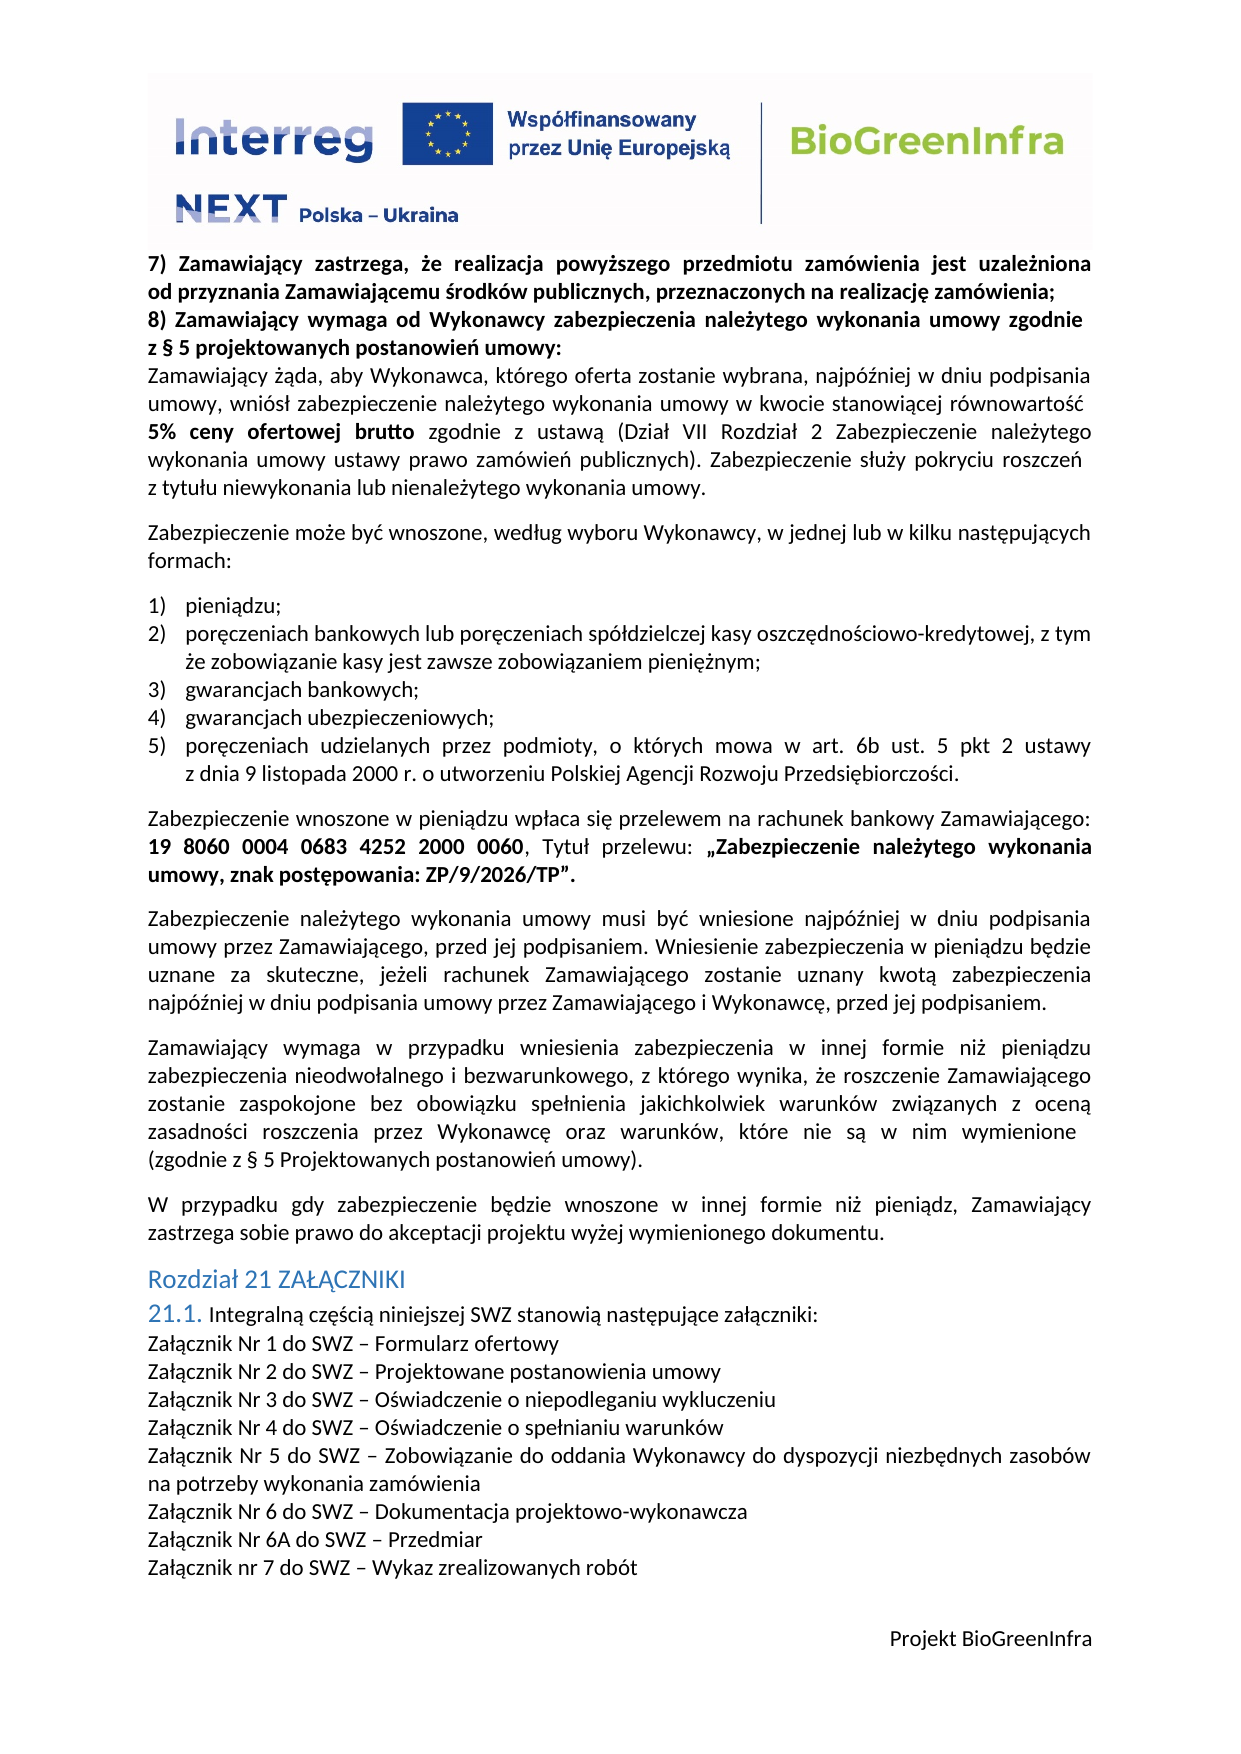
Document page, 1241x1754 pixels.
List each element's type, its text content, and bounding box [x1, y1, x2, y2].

text Zabezpieczenie należytego wykonania umowy musi być wniesione najpóźniej w dniu podpisania umowy przez Zamawiającego, przed jej podpisaniem. Wniesienie zabezpieczenia w pieniądzu będzie uznane za skuteczne, jeżeli rachunek Zamawiającego zostanie uznany kwotą zabezpieczenia najpóźniej w dniu podpisania umowy przez Zamawiającego i Wykonawcę, przed jej podpisaniem. [148, 904, 1093, 1017]
list gwarancjach bankowych; [148, 675, 1093, 703]
text 21.1. Integralną częścią niniejszej SWZ stanowią następujące załączniki: [148, 1296, 1093, 1329]
text Załącznik Nr 2 do SWZ – Projektowane postanowienia umowy [148, 1357, 1093, 1385]
text 8) Zamawiający wymaga od Wykonawcy zabezpieczenia należytego wykonania umowy zgodnie z § 5 projektowanych postanowień umowy: [148, 305, 1093, 361]
text Załącznik Nr 6A do SWZ – Przedmiar [148, 1525, 1093, 1553]
text Zamawiający wymaga w przypadku wniesienia zabezpieczenia w innej formie niż pieniądzu zabezpieczenia nieodwołalnego i bezwarunkowego, z którego wynika, że roszczenie Zamawiającego zostanie zaspokojone bez obowiązku spełnienia jakichkolwiek warunków związanych z oceną zasadności roszczenia przez Wykonawcę oraz warunków, które nie są w nim wymienione (zgodnie z § 5 Projektowanych postanowień umowy). [148, 1033, 1093, 1173]
picture [147, 73, 1093, 250]
text Załącznik Nr 1 do SWZ – Formularz ofertowy [148, 1329, 1093, 1357]
text W przypadku gdy zabezpieczenie będzie wnoszone w innej formie niż pieniądz, Zamawiający zastrzega sobie prawo do akceptacji projektu wyżej wymienionego dokumentu. [148, 1190, 1093, 1246]
text 7) Zamawiający zastrzega, że realizacja powyższego przedmiotu zamówienia jest uzależniona od przyznania Zamawiającemu środków publicznych, przeznaczonych na realizację zamówienia; [148, 250, 1093, 305]
list gwarancjach ubezpieczeniowych; [148, 703, 1093, 731]
text Załącznik Nr 6 do SWZ – Dokumentacja projektowo-wykonawcza [148, 1497, 1093, 1525]
subtitle Rozdział 21 ZAŁĄCZNIKI [148, 1263, 1093, 1296]
list poręczeniach udzielanych przez podmioty, o których mowa w art. 6b ust. 5 pkt 2 ustawy z dnia 9 listopada 2000 r. o utworzeniu Polskiej Agencji Rozwoju Przedsiębiorczości. [148, 731, 1093, 787]
text Zabezpieczenie wnoszone w pieniądzu wpłaca się przelewem na rachunek bankowy Zamawiającego: 19 8060 0004 0683 4252 2000 0060, Tytuł przelewu: „Zabezpieczenie należytego wykonania umowy, znak postępowania: ZP/9/2026/TP”. [148, 804, 1093, 888]
list poręczeniach bankowych lub poręczeniach spółdzielczej kasy oszczędnościowo-kredytowej, z tym że zobowiązanie kasy jest zawsze zobowiązaniem pieniężnym; [148, 619, 1093, 675]
text Załącznik nr 7 do SWZ – Wykaz zrealizowanych robót [148, 1553, 1093, 1581]
text Zabezpieczenie może być wnoszone, według wyboru Wykonawcy, w jednej lub w kilku następujących formach: [148, 518, 1093, 574]
text Załącznik Nr 4 do SWZ – Oświadczenie o spełnianiu warunków [148, 1413, 1093, 1441]
list pieniądzu; [148, 591, 1093, 619]
text Zamawiający żąda, aby Wykonawca, którego oferta zostanie wybrana, najpóźniej w dniu podpisania umowy, wniósł zabezpieczenie należytego wykonania umowy w kwocie stanowiącej równowartość 5% ceny ofertowej brutto zgodnie z ustawą (Dział VII Rozdział 2 Zabezpieczenie należytego wykonania umowy ustawy prawo zamówień publicznych). Zabezpieczenie służy pokryciu roszczeń z tytułu niewykonania lub nienależytego wykonania umowy. [148, 361, 1093, 502]
text Załącznik Nr 5 do SWZ – Zobowiązanie do oddania Wykonawcy do dyspozycji niezbędnych zasobów na potrzeby wykonania zamówienia [148, 1441, 1093, 1497]
text Załącznik Nr 3 do SWZ – Oświadczenie o niepodleganiu wykluczeniu [148, 1385, 1093, 1413]
